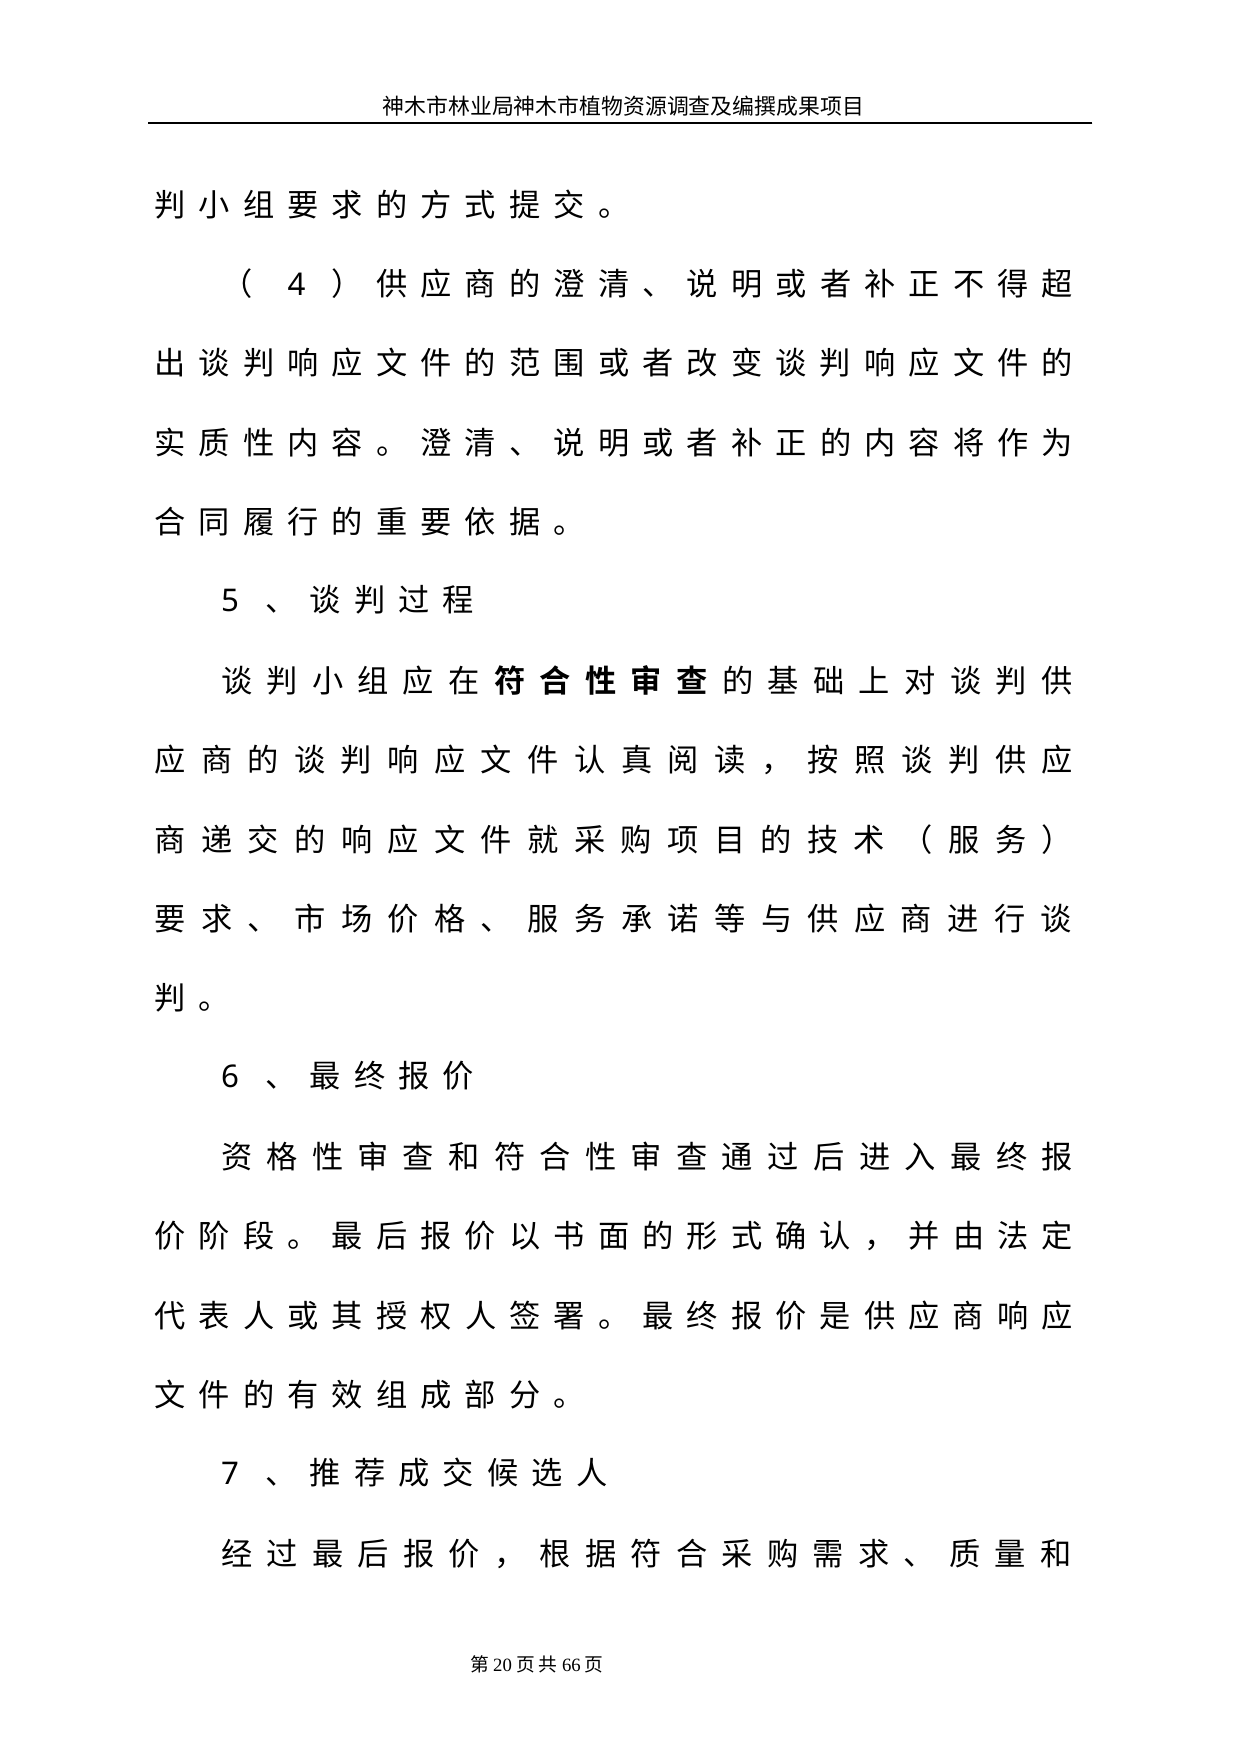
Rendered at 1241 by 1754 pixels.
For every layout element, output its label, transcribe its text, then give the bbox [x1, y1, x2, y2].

text 资格性审查和符合性审查通过后进入最终报价阶段。最后报价以书面的形式确认，并由法定代表人或其授权人签署。最终报价是供应商响应文件的有效组成部分。 [154, 1115, 1086, 1433]
text （4）供应商的澄清、说明或者补正不得超出谈判响应文件的范围或者改变谈判响应文件的实质性内容。澄清、说明或者补正的内容将作为合同履行的重要依据。 [154, 242, 1086, 559]
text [154, 1512, 1086, 1591]
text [154, 163, 1086, 242]
text 7、推荐成交候选人 [154, 1433, 1086, 1512]
text 6、最终报价 [154, 1036, 1086, 1115]
text 谈判小组应在符合性审查的基础上对谈判供应商的谈判响应文件认真阅读，按照谈判供应商递交的响应文件就采购项目的技术（服务）要求、市场价格、服务承诺等与供应商进行谈判。 [154, 639, 1086, 1036]
text 5、谈判过程 [154, 559, 1086, 639]
